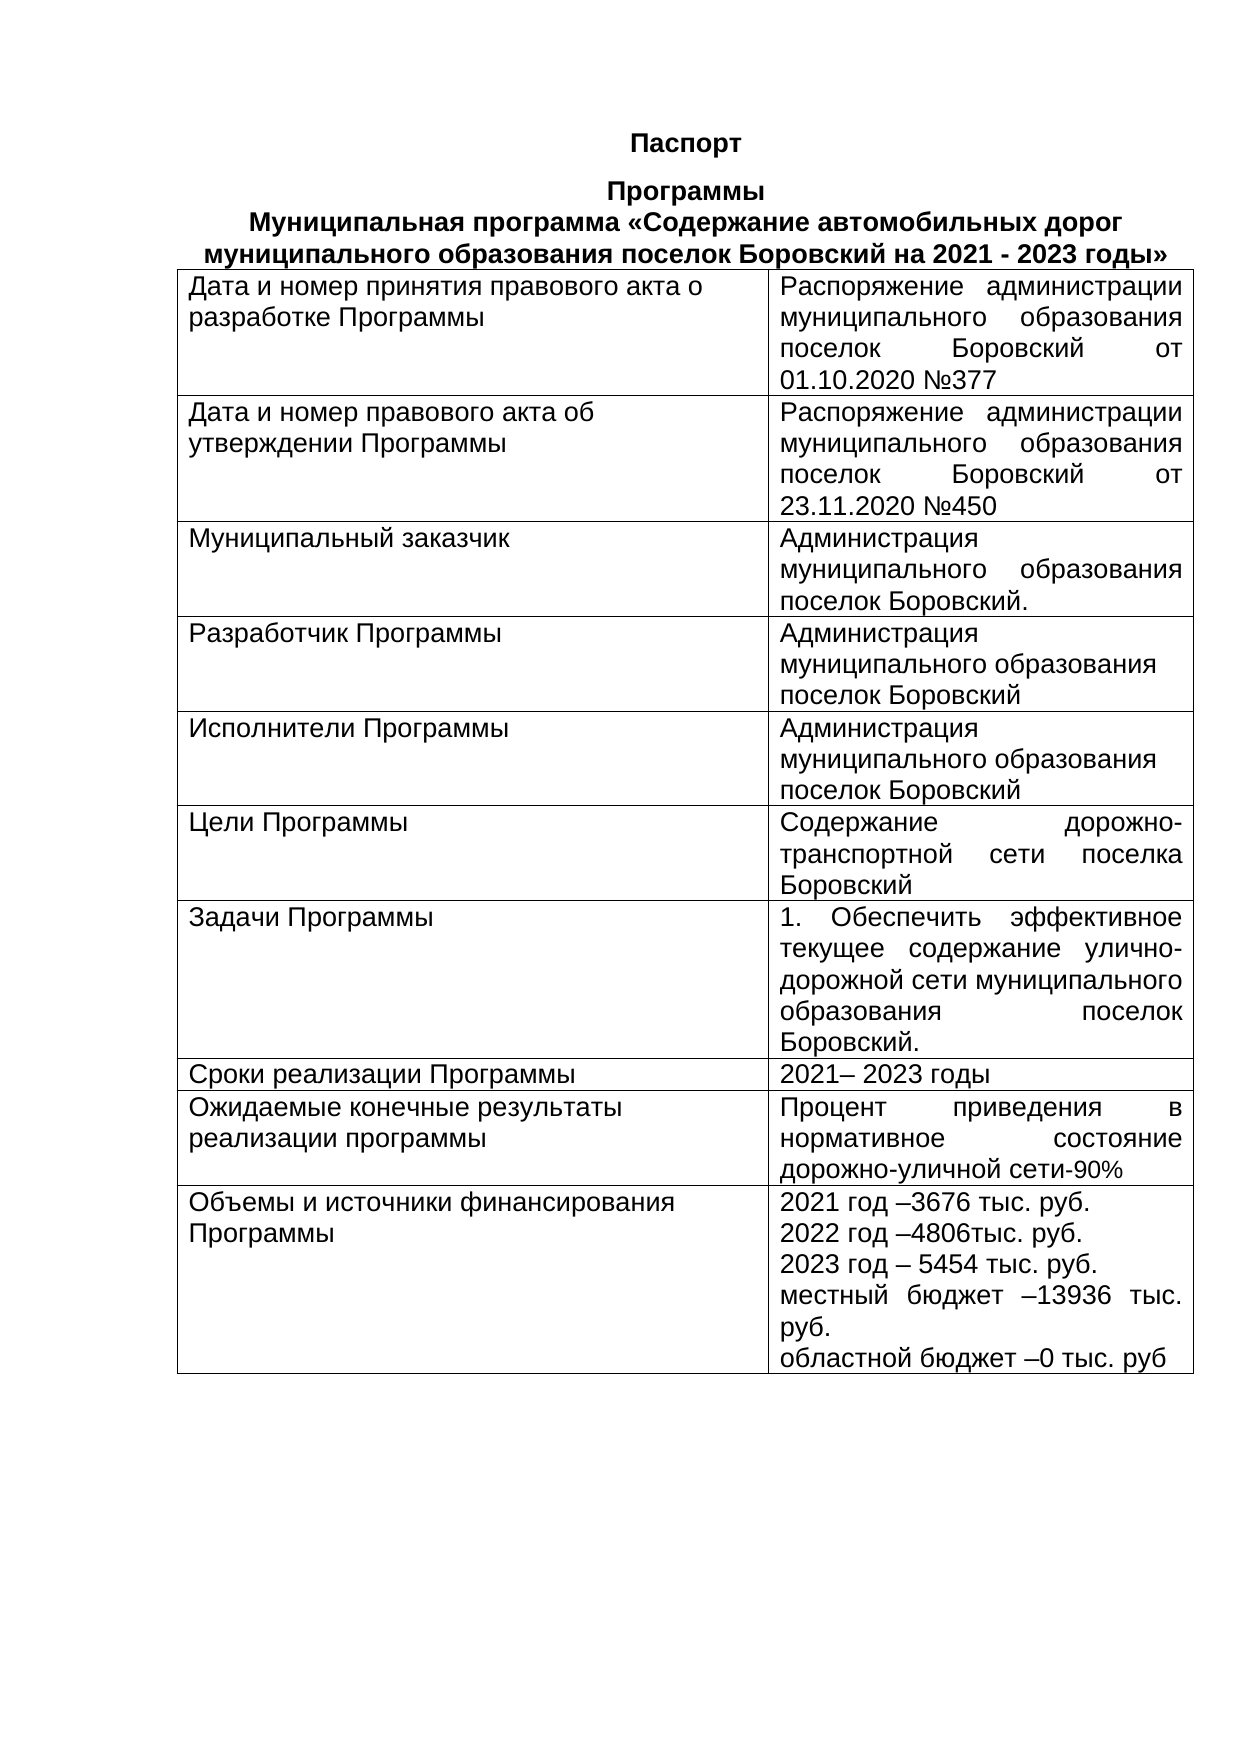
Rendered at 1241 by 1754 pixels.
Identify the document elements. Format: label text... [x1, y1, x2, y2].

table_cell Разработчик Программы [178, 617, 768, 711]
table_cell Цели Программы [178, 806, 768, 900]
table_cell 2021– 2023 годы [769, 1059, 1193, 1090]
table_cell Дата и номер принятия правового акта о разработке Программы [178, 270, 768, 395]
table_cell Распоряжение администрации муниципального образования поселок Боровский от 01.10.2020 №377 [769, 270, 1193, 395]
table_cell Задачи Программы [178, 901, 768, 1057]
table_cell Распоряжение администрации муниципального образования поселок Боровский от 23.11.2020 №450 [769, 396, 1193, 521]
table_cell Сроки реализации Программы [178, 1059, 768, 1090]
table_cell Дата и номер правового акта об утверждении Программы [178, 396, 768, 521]
table_cell Администрация муниципального образования поселок Боровский [769, 712, 1193, 805]
table_cell Процент приведения в нормативное состояние дорожно-уличной сети-90% [769, 1091, 1193, 1184]
table_cell 2021 год –3676 тыс. руб. 2022 год –4806тыс. руб. 2023 год – 5454 тыс. руб. местный бюджет –13936 тыс. руб. областной бюджет –0 тыс. руб [769, 1186, 1193, 1373]
table_cell Содержание дорожно-транспортной сети поселка Боровский [769, 806, 1193, 900]
table_cell Муниципальный заказчик [178, 522, 768, 616]
table_cell Программы [176, 159, 1196, 206]
table_cell Муниципальная программа «Содержание автомобильных дорог муниципального образования поселок Боровский на 2021 - 2023 годы» [176, 206, 1196, 269]
table_cell Исполнители Программы [178, 712, 768, 805]
table_cell Объемы и источники финансирования Программы [178, 1186, 768, 1373]
table_cell Администрация муниципального образования поселок Боровский [769, 617, 1193, 711]
table_cell Ожидаемые конечные результаты реализации программы [178, 1091, 768, 1184]
table_header Паспорт [176, 118, 1196, 159]
table_cell 1. Обеспечить эффективное текущее содержание улично-дорожной сети муниципального образования поселок Боровский. [769, 901, 1193, 1057]
table_cell Администрация муниципального образования поселок Боровский. [769, 522, 1193, 616]
